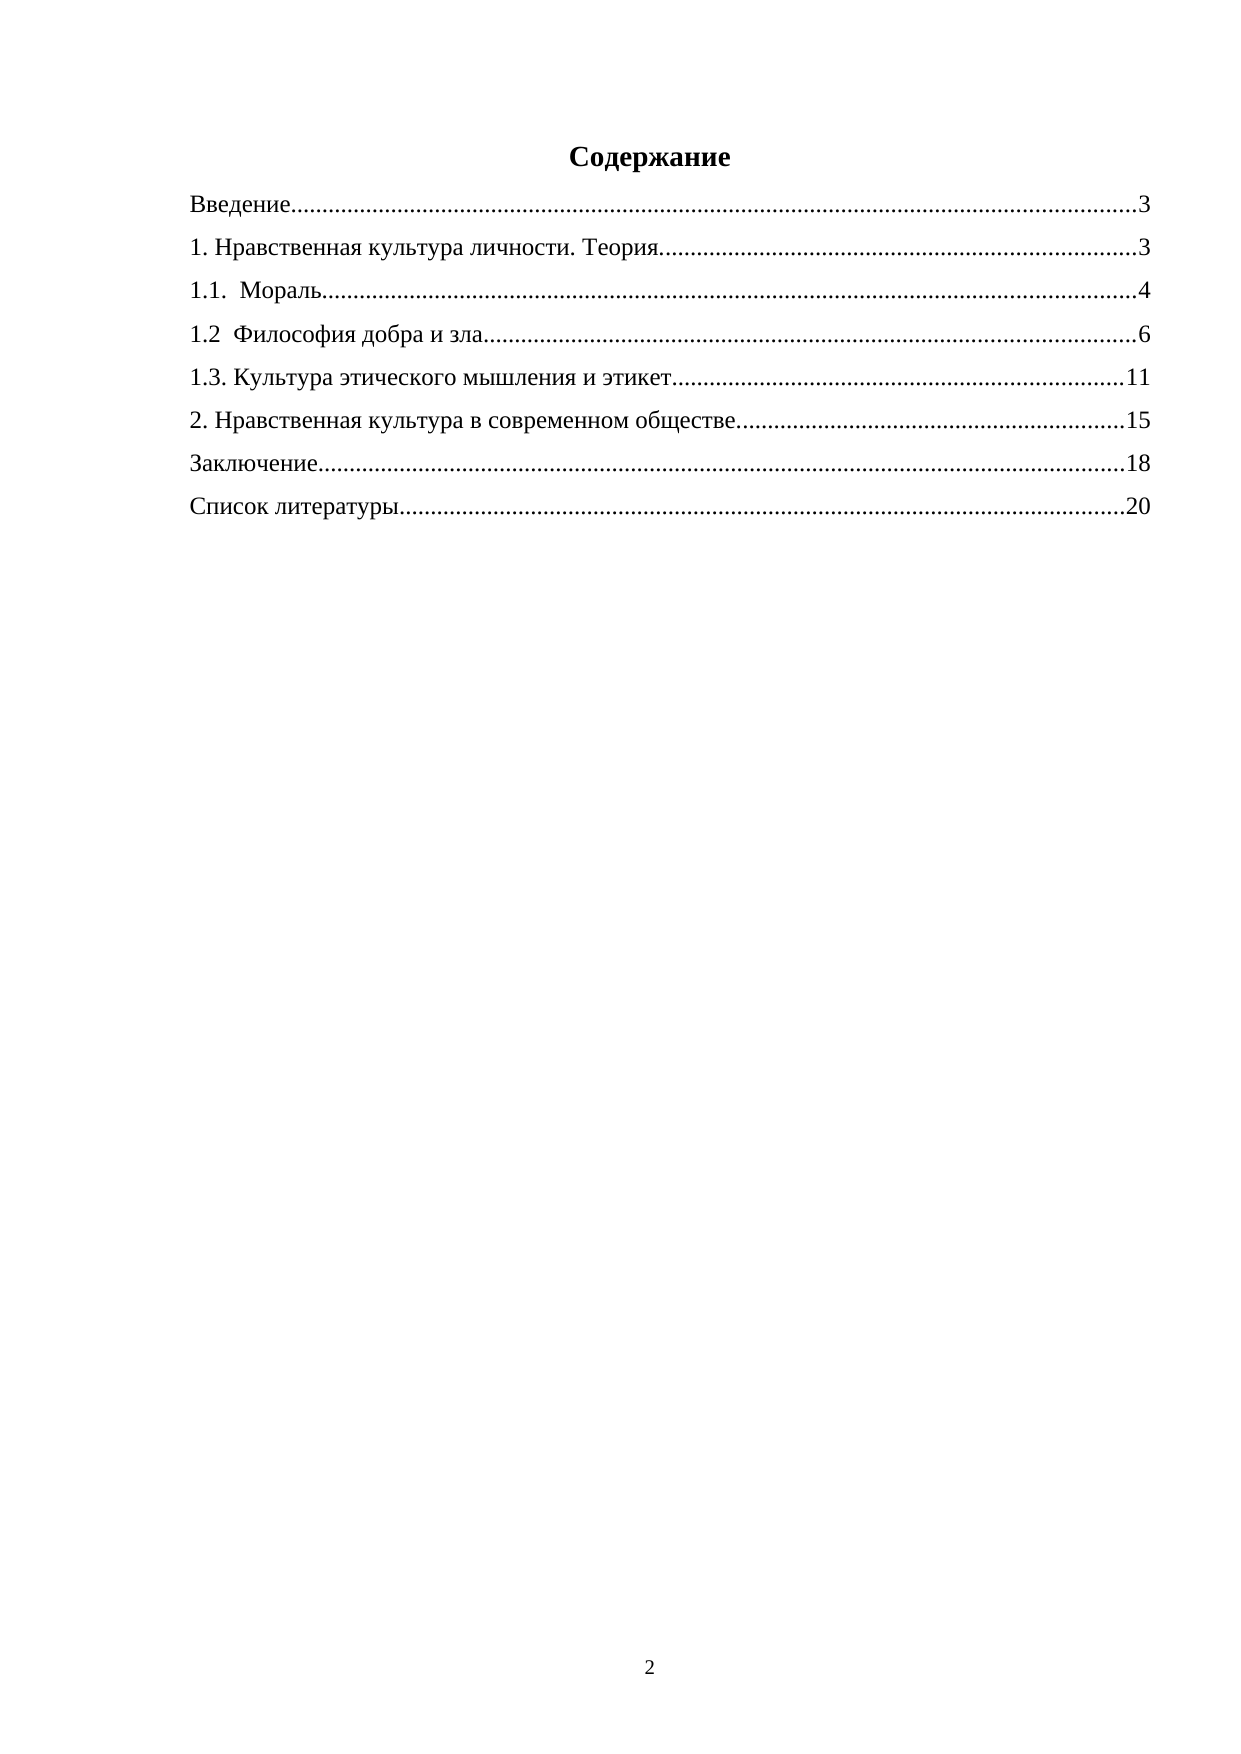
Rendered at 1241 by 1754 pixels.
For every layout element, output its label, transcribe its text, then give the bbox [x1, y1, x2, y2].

text 2. Нравственная культура в современном обществе. 15 [189, 405, 1152, 434]
text Список литературы. 20 [189, 491, 1152, 520]
text Заключение. 18 [189, 448, 1152, 477]
text 1. Нравственная культура личности. Теория. 3 [189, 232, 1152, 261]
text 1.2 Философия добра и зла 6 [189, 319, 1152, 347]
text Содержание [148, 139, 1152, 172]
text Введение 3 [189, 189, 1152, 218]
text 1.1. Мораль. 4 [189, 276, 1152, 304]
text 1.3. Культура этического мышления и этикет. 11 [189, 362, 1152, 391]
